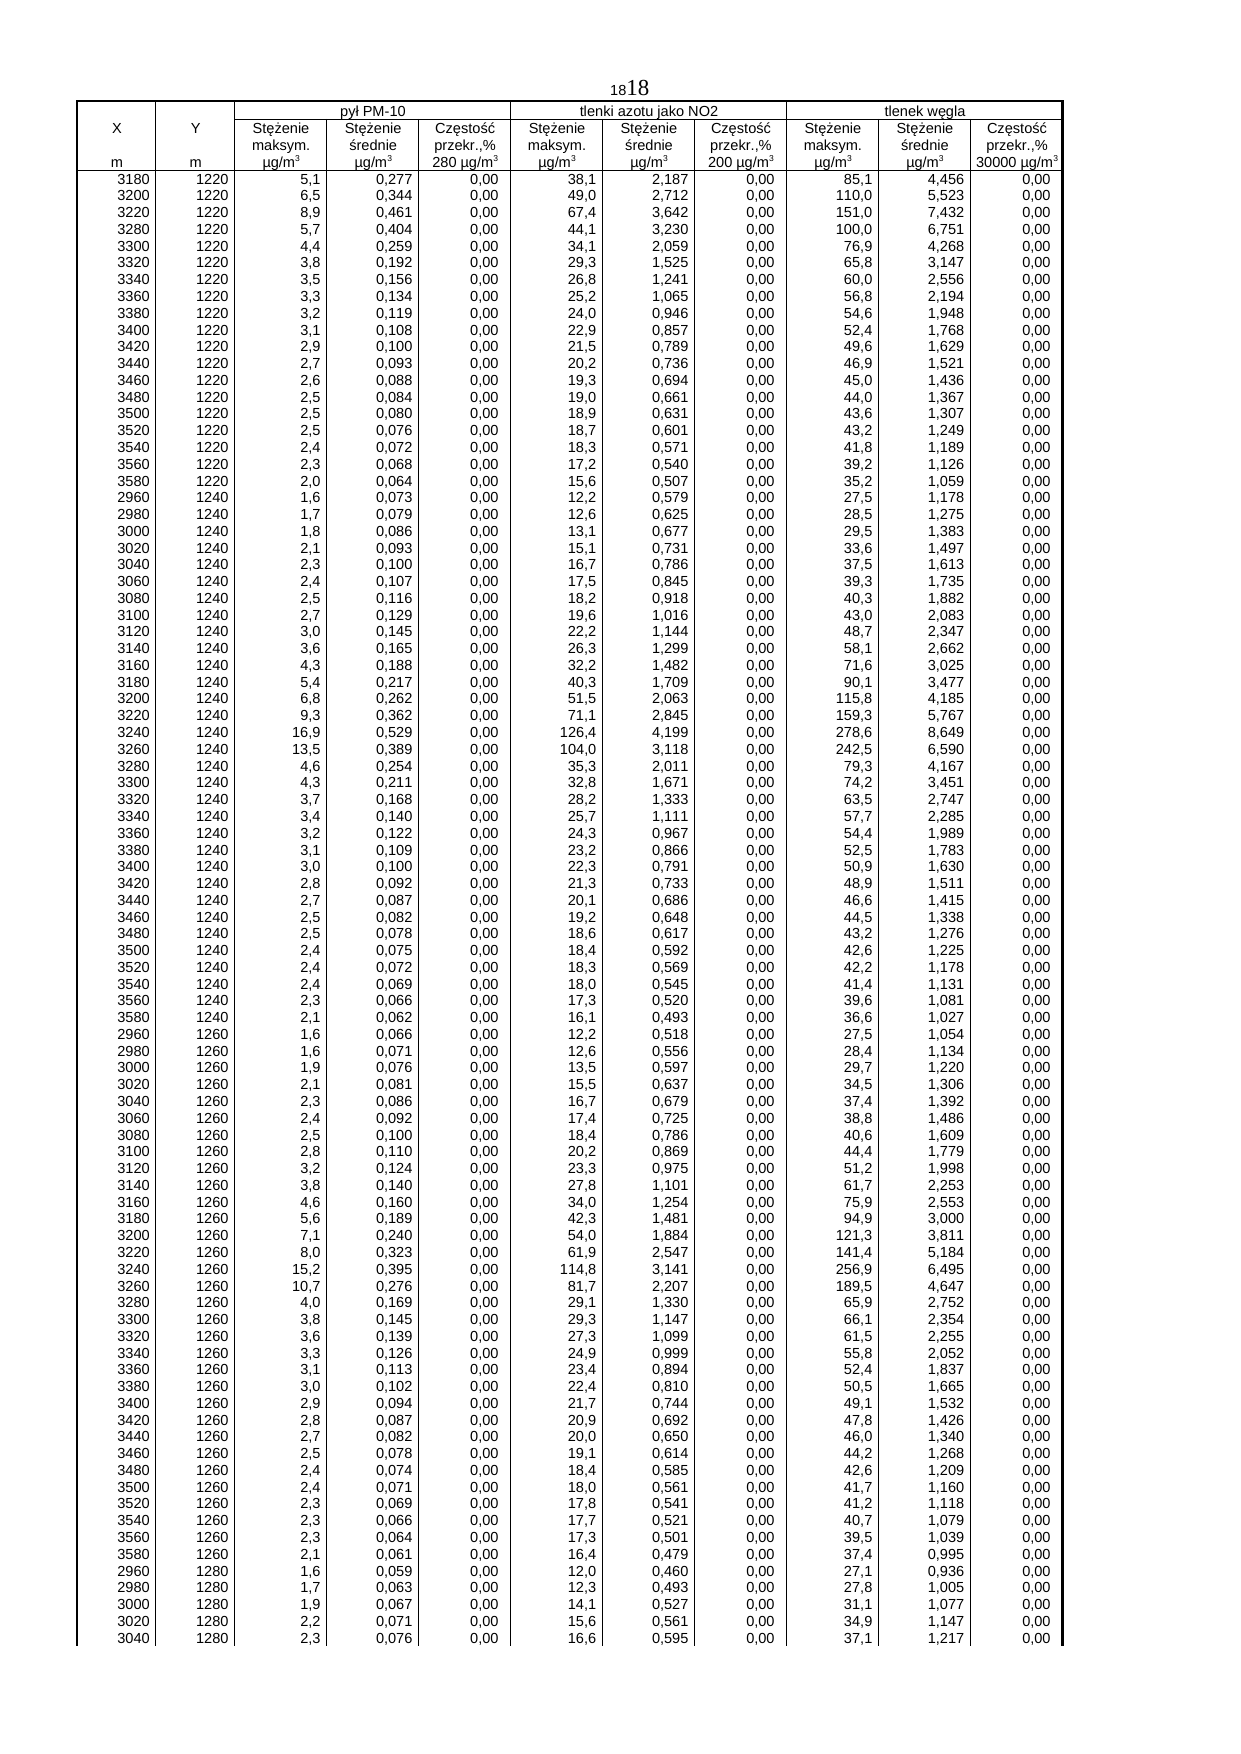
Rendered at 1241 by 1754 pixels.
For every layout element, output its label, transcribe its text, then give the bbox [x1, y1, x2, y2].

table_cell Stężenie średnie [327, 120, 418, 153]
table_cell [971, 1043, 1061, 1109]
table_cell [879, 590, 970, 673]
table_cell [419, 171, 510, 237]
table_cell µg/m3 [235, 154, 326, 170]
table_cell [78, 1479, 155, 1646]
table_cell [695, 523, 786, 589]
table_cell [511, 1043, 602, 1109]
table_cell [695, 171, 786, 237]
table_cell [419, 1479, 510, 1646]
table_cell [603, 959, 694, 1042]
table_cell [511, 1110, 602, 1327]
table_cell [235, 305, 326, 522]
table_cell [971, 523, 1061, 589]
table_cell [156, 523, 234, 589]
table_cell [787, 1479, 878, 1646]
table_cell µg/m3 [879, 154, 970, 170]
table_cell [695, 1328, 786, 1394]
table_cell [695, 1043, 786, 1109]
table_header tlenki azotu jako NO2 [511, 102, 786, 119]
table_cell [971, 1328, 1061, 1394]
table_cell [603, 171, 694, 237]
table_header tlenek węgla [787, 102, 1061, 119]
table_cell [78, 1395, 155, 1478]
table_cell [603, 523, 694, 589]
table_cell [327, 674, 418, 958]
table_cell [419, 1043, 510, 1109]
table_cell Częstość przekr.,% [419, 120, 510, 153]
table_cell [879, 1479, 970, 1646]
table_cell µg/m3 [511, 154, 602, 170]
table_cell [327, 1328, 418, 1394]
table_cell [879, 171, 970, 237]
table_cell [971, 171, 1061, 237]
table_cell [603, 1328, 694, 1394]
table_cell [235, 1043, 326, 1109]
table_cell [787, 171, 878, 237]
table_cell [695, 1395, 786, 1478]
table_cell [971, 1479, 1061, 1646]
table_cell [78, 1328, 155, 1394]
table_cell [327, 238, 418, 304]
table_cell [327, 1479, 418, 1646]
table_cell Stężenie maksym. [787, 120, 878, 153]
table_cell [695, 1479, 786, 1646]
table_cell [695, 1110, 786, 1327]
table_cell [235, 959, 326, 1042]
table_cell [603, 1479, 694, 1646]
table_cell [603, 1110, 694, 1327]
table_cell Stężenie maksym. [511, 120, 602, 153]
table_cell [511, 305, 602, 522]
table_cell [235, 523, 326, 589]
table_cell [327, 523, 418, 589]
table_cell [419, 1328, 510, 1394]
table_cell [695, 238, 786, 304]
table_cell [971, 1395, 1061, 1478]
table_cell µg/m3 [787, 154, 878, 170]
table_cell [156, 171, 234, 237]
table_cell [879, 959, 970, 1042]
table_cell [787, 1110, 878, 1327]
table_header [156, 102, 234, 119]
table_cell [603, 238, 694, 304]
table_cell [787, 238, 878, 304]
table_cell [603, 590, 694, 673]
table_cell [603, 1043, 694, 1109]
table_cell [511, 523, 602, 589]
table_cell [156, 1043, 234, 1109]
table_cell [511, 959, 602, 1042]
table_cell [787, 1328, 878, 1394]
table_cell 200 µg/m3 [695, 154, 786, 170]
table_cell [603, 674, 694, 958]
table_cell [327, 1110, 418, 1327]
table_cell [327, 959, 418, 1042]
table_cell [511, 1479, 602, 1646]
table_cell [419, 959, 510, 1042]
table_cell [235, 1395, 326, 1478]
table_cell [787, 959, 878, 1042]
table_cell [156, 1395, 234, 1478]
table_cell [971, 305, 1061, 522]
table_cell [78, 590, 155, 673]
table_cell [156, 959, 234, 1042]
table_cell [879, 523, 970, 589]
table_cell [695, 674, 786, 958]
table_cell Częstość przekr.,% [695, 120, 786, 153]
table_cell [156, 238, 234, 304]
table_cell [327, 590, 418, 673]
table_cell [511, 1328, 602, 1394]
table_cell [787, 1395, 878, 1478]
table_cell m [78, 154, 155, 170]
table_cell 30000 µg/m3 [971, 154, 1061, 170]
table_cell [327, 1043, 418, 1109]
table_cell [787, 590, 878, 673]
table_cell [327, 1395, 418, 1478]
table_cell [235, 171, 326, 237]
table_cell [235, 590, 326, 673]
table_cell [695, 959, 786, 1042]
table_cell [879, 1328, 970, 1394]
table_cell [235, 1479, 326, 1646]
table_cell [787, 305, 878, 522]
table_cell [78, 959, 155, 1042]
table_cell Stężenie średnie [879, 120, 970, 153]
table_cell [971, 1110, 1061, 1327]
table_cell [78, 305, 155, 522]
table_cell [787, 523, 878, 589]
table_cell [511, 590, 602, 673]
table_cell m [156, 154, 234, 170]
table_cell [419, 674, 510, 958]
table_header pył PM-10 [235, 102, 510, 119]
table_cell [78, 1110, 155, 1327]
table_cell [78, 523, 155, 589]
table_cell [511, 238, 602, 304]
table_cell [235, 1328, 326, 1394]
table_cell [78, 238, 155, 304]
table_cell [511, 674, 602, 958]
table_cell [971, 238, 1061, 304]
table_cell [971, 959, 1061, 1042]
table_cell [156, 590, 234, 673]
table_cell µg/m3 [327, 154, 418, 170]
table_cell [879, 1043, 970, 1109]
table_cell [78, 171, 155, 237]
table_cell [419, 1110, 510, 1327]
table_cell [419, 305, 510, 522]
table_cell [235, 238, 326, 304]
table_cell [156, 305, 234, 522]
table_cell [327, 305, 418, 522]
table_cell Stężenie średnie [603, 120, 694, 153]
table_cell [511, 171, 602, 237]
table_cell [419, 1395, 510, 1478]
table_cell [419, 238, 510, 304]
table_cell Y [156, 119, 234, 153]
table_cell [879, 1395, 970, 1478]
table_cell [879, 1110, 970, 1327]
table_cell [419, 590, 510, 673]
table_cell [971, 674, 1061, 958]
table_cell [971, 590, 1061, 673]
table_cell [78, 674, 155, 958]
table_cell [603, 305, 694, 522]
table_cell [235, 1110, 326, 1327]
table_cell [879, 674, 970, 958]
table_cell 280 µg/m3 [419, 154, 510, 170]
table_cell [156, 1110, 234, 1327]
table_cell µg/m3 [603, 154, 694, 170]
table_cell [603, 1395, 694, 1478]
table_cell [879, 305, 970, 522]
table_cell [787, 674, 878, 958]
table_cell Stężenie maksym. [235, 120, 326, 153]
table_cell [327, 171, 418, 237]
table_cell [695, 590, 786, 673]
table_cell X [78, 119, 155, 153]
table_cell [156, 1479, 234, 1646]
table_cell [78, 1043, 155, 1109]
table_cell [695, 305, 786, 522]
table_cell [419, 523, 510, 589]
table_header [78, 102, 155, 119]
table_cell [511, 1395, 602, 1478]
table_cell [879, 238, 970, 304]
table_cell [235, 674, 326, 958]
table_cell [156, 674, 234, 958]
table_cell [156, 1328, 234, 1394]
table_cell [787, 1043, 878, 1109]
table_cell Częstość przekr.,% [971, 120, 1061, 153]
